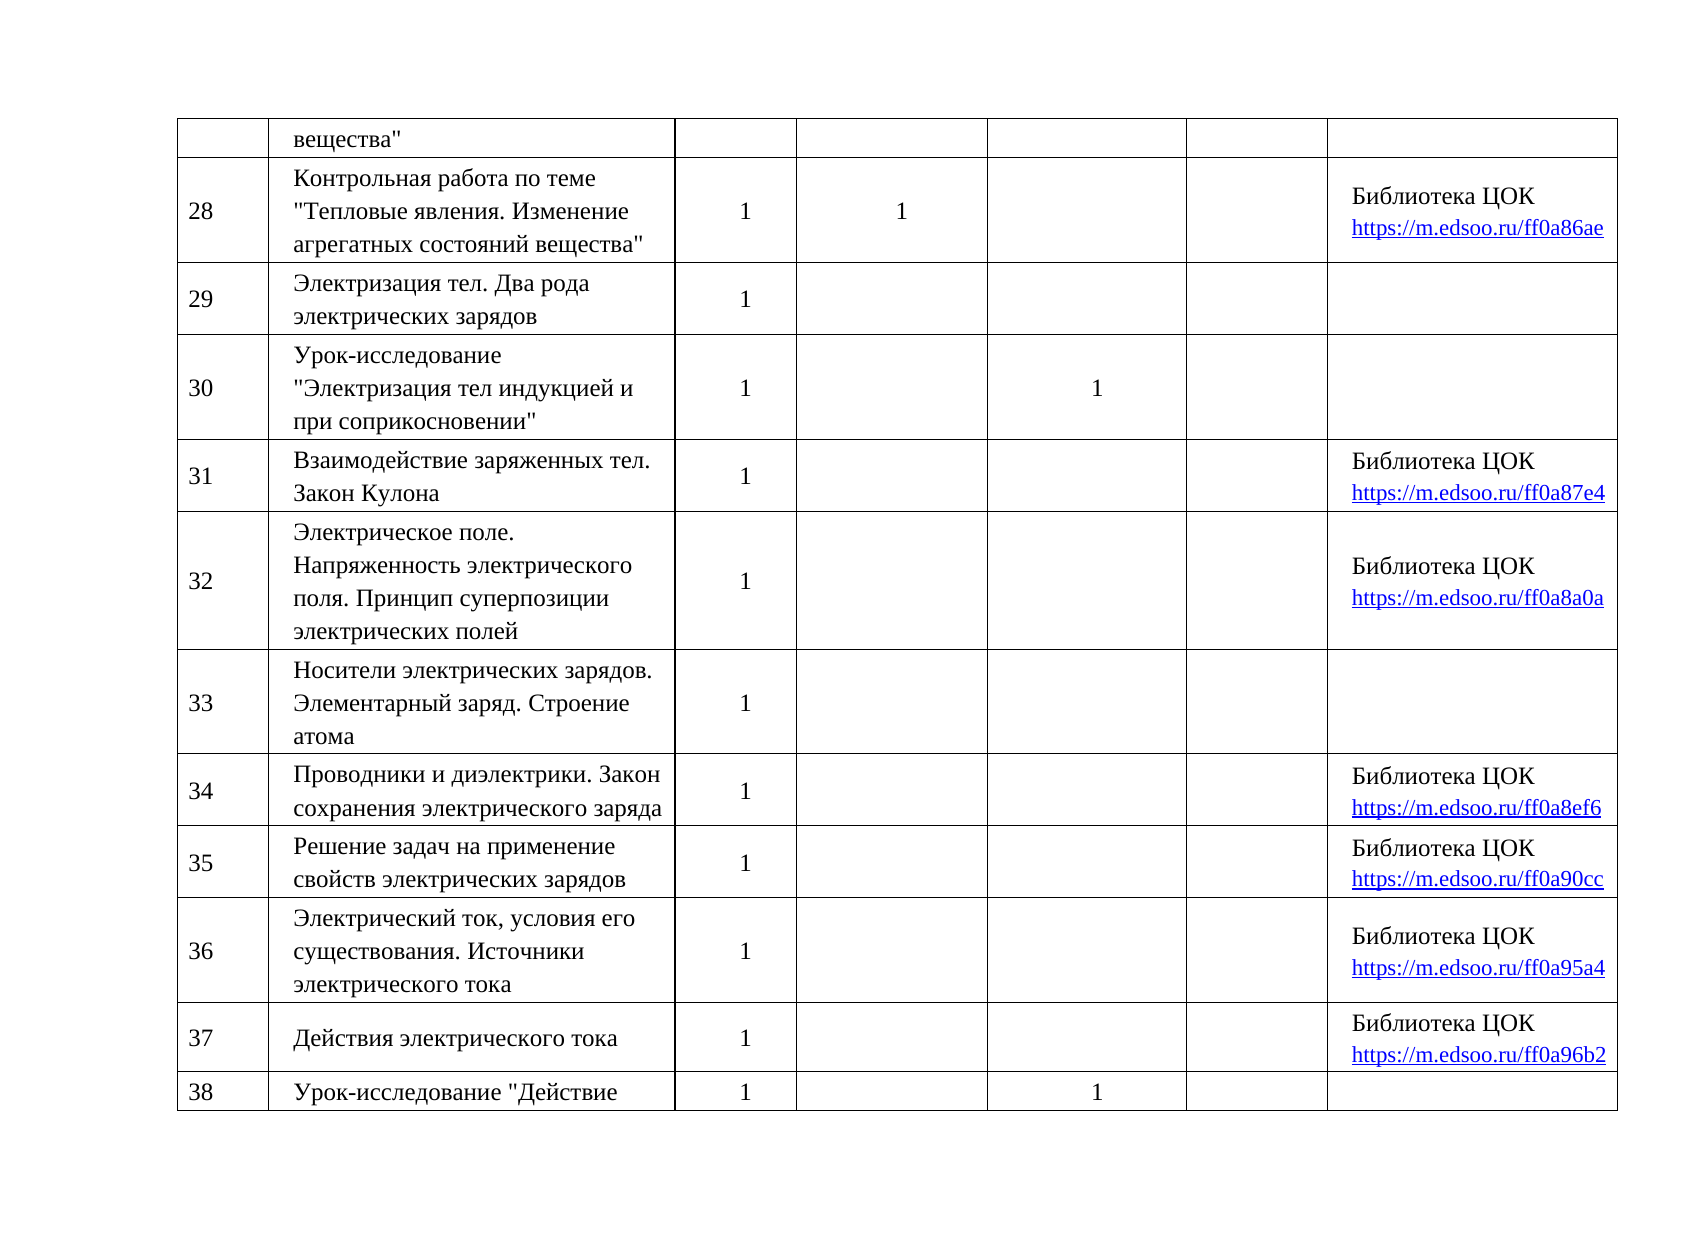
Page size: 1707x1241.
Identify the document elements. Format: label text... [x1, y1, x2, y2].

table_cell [269, 1072, 674, 1110]
table_cell Библиотека ЦОК https://m.edsoo.ru/ff0a8a0a [1328, 512, 1617, 648]
table_cell 37 [178, 1003, 268, 1071]
table_cell 36 [178, 898, 268, 1002]
table_cell [1187, 512, 1327, 648]
table_cell 34 [178, 754, 268, 825]
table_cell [269, 119, 674, 157]
table_cell [1187, 1003, 1327, 1071]
table_cell Библиотека ЦОК https://m.edsoo.ru/ff0a95a4 [1328, 898, 1617, 1002]
table_cell [1187, 754, 1327, 825]
table_cell [988, 650, 1186, 753]
table_cell [797, 512, 987, 648]
table_cell 1 [676, 1003, 796, 1071]
table_cell [988, 263, 1186, 334]
table_cell 1 [676, 754, 796, 825]
table_cell Электризация тел. Два рода электрических зарядов [269, 263, 674, 334]
table_cell [797, 335, 987, 439]
table_cell [797, 898, 987, 1002]
table_cell [988, 754, 1186, 825]
table_cell 33 [178, 650, 268, 753]
table_cell 35 [178, 826, 268, 897]
table_cell 1 [988, 1072, 1186, 1110]
table_cell 1 [676, 1072, 796, 1110]
table_cell [1328, 263, 1617, 334]
table_cell Библиотека ЦОК https://m.edsoo.ru/ff0a87e4 [1328, 440, 1617, 511]
table_cell 32 [178, 512, 268, 648]
table_cell Проводники и диэлектрики. Закон сохранения электрического заряда [269, 754, 674, 825]
table_cell Решение задач на применение свойств электрических зарядов [269, 826, 674, 897]
table_cell [797, 826, 987, 897]
table_cell [1187, 158, 1327, 262]
table_cell Библиотека ЦОК https://m.edsoo.ru/ff0a96b2 [1328, 1003, 1617, 1071]
table_cell [1187, 826, 1327, 897]
table_cell Электрический ток, условия его существования. Источники электрического тока [269, 898, 674, 1002]
table_cell 29 [178, 263, 268, 334]
table_cell [988, 512, 1186, 648]
table_cell [797, 440, 987, 511]
table_cell [1328, 335, 1617, 439]
table_cell [1187, 263, 1327, 334]
table_cell Библиотека ЦОК https://m.edsoo.ru/ff0a90cc [1328, 826, 1617, 897]
table_cell 1 [676, 826, 796, 897]
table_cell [1328, 119, 1617, 157]
table_cell 1 [797, 158, 987, 262]
table_cell [988, 826, 1186, 897]
table_cell 1 [676, 440, 796, 511]
table_cell 1 [676, 119, 796, 157]
table_cell [988, 898, 1186, 1002]
table_cell [797, 263, 987, 334]
table_cell Контрольная работа по теме "Тепловые явления. Изменение агрегатных состояний вещества" [269, 158, 674, 262]
table_cell [1187, 650, 1327, 753]
table_cell [988, 158, 1186, 262]
table_cell [797, 119, 987, 157]
table_cell 1 [988, 335, 1186, 439]
table_cell 38 [178, 1072, 268, 1110]
table_cell 1 [676, 512, 796, 648]
table_cell [797, 1072, 987, 1110]
table_cell Библиотека ЦОК https://m.edsoo.ru/ff0a8ef6 [1328, 754, 1617, 825]
table_cell Взаимодействие заряженных тел. Закон Кулона [269, 440, 674, 511]
table_cell [988, 440, 1186, 511]
table_cell [1187, 335, 1327, 439]
table_cell [1187, 440, 1327, 511]
table_cell [1187, 119, 1327, 157]
table_cell 31 [178, 440, 268, 511]
table_cell Электрическое поле. Напряженность электрического поля. Принцип суперпозиции электрических полей [269, 512, 674, 648]
table_cell Библиотека ЦОК https://m.edsoo.ru/ff0a86ae [1328, 158, 1617, 262]
table_cell 30 [178, 335, 268, 439]
table_cell Урок-исследование "Электризация тел индукцией и при соприкосновении" [269, 335, 674, 439]
table_cell [797, 754, 987, 825]
table_cell [1328, 1072, 1617, 1110]
table_cell [1187, 898, 1327, 1002]
table_cell [797, 650, 987, 753]
table_cell 1 [676, 263, 796, 334]
table_cell [1187, 1072, 1327, 1110]
table_cell [988, 119, 1186, 157]
table_cell [797, 1003, 987, 1071]
table_cell 27 [178, 119, 268, 157]
table_cell 1 [676, 898, 796, 1002]
table_cell 1 [676, 335, 796, 439]
table_cell 1 [676, 158, 796, 262]
table_cell [1328, 650, 1617, 753]
table_cell 28 [178, 158, 268, 262]
table_cell Действия электрического тока [269, 1003, 674, 1071]
table_cell [988, 1003, 1186, 1071]
table_cell 1 [676, 650, 796, 753]
table_cell Носители электрических зарядов. Элементарный заряд. Строение атома [269, 650, 674, 753]
